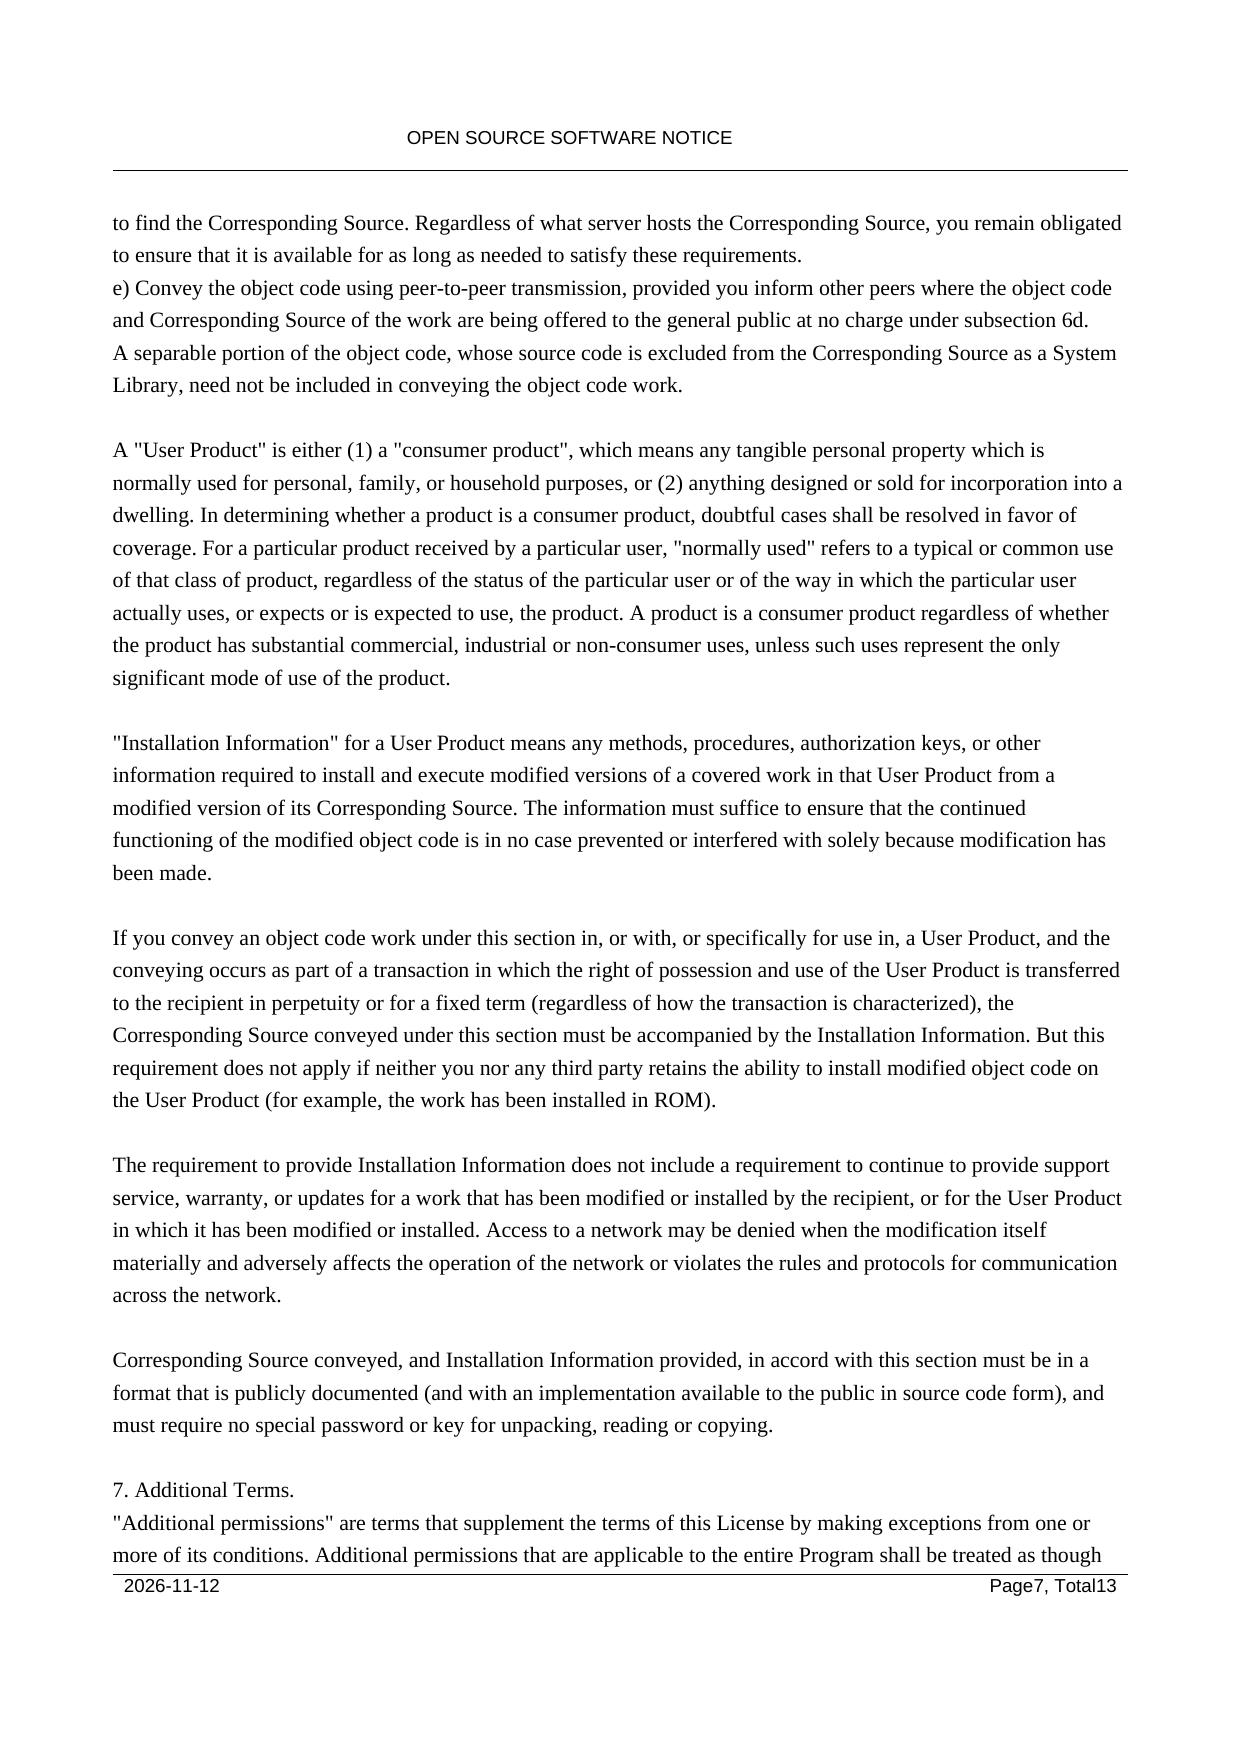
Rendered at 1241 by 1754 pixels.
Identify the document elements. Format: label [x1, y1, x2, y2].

text [112, 206, 1128, 1571]
